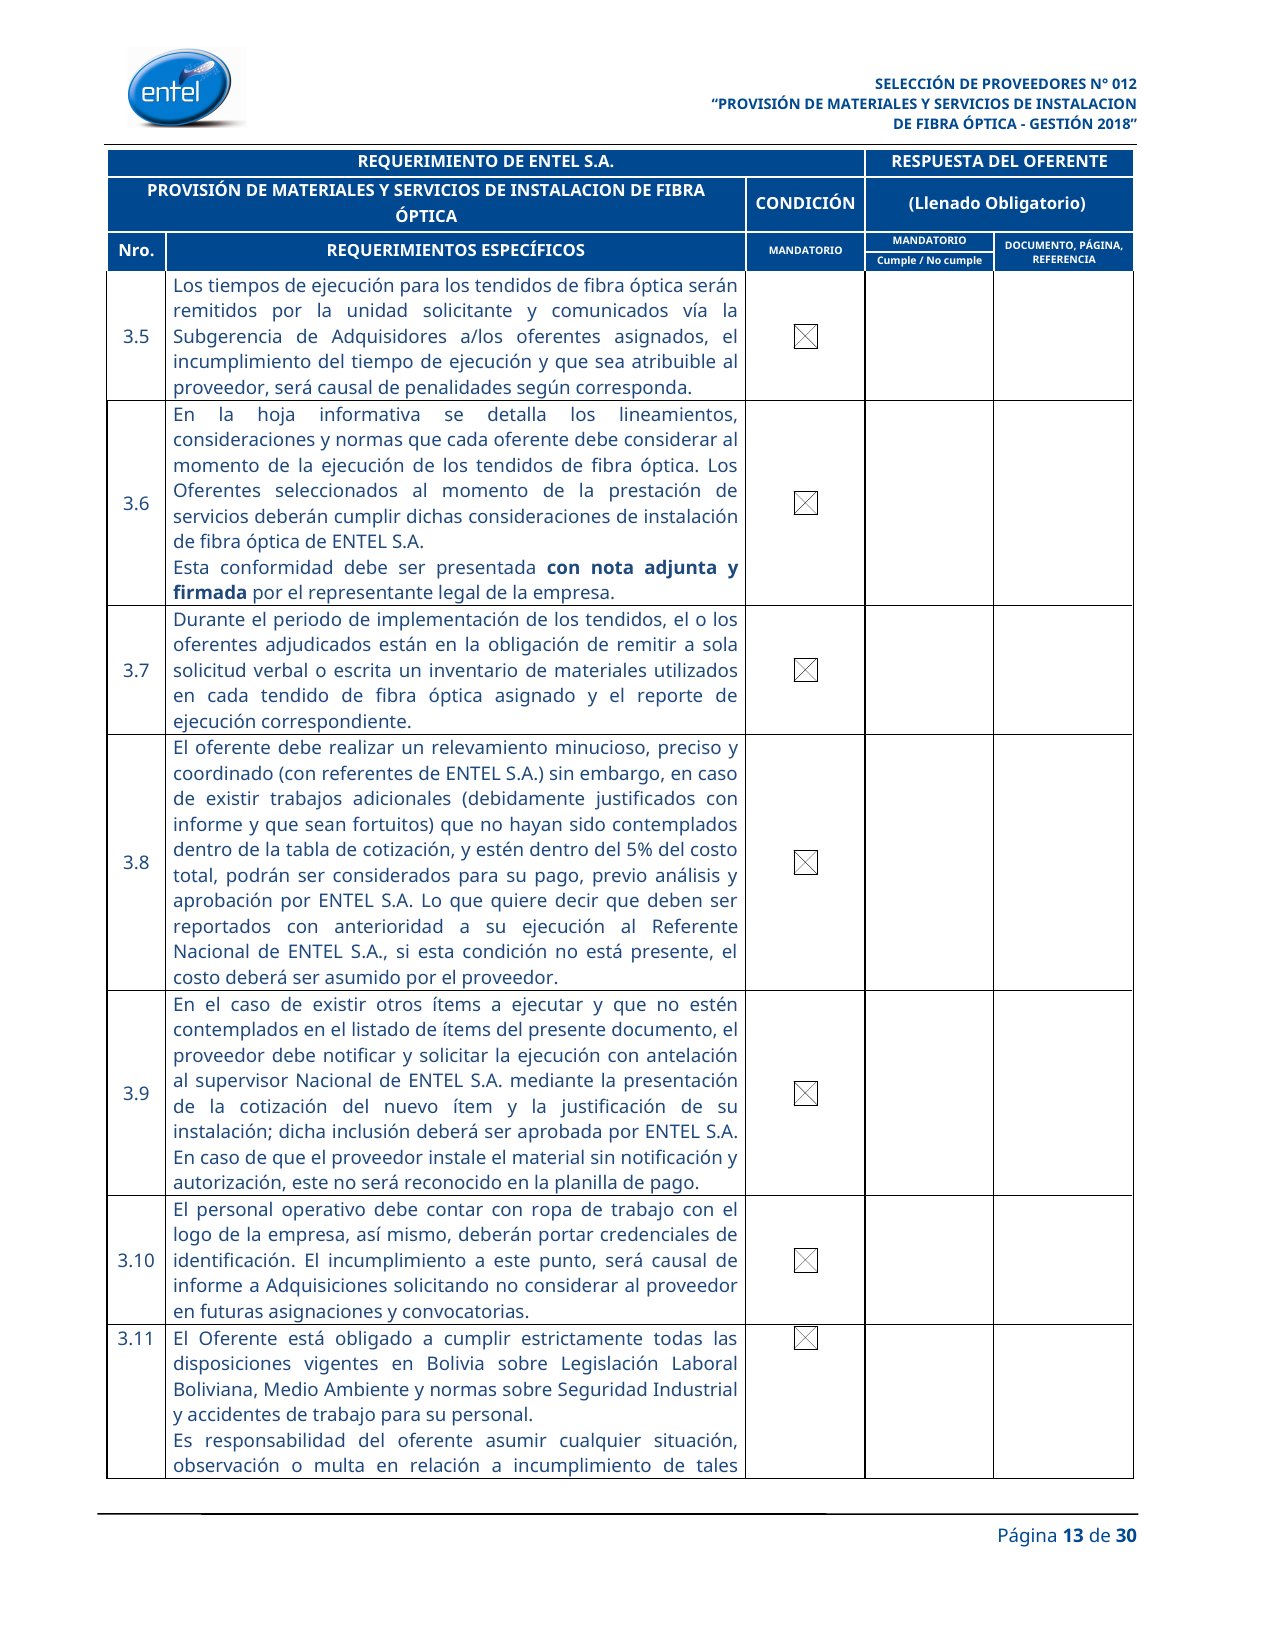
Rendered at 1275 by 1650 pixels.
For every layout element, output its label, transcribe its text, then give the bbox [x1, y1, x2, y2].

table_cell Cumple / No cumple [866, 253, 993, 271]
table_cell [746, 273, 864, 400]
table_cell [866, 401, 993, 605]
table_cell En la hoja informativa se detalla los lineamientos, consideraciones y normas que cada oferente debe considerar al momento de la ejecución de los tendidos de fibra óptica. Los Oferentes seleccionados al momento de la prestación de servicios deberán cumplir dichas consideraciones de instalación de fibra óptica de ENTEL S.A. Esta conformidad debe ser presentada con nota adjunta y firmada por el representante legal de la empresa. [166, 401, 745, 605]
table_cell [866, 606, 993, 734]
table_cell [994, 271, 1133, 400]
table_cell [746, 735, 864, 990]
table_cell 3.5 [107, 273, 165, 400]
table_cell En el caso de existir otros ítems a ejecutar y que no estén contemplados en el listado de ítems del presente documento, el proveedor debe notificar y solicitar la ejecución con antelación al supervisor Nacional de ENTEL S.A. mediante la presentación de la cotización del nuevo ítem y la justificación de su instalación; dicha inclusión deberá ser aprobada por ENTEL S.A. En caso de que el proveedor instale el material sin notificación y autorización, este no será reconocido en la planilla de pago. [166, 991, 745, 1195]
table_cell [866, 1196, 993, 1324]
table_cell 3.8 [108, 735, 165, 990]
table_cell 3.7 [108, 606, 165, 734]
table_cell 3.9 [108, 991, 165, 1195]
table_cell [746, 606, 864, 734]
table_cell Durante el periodo de implementación de los tendidos, el o los oferentes adjudicados están en la obligación de remitir a sola solicitud verbal o escrita un inventario de materiales utilizados en cada tendido de fibra óptica asignado y el reporte de ejecución correspondiente. [166, 606, 745, 734]
table_cell Los tiempos de ejecución para los tendidos de fibra óptica serán remitidos por la unidad solicitante y comunicados vía la Subgerencia de Adquisidores a/los oferentes asignados, el incumplimiento del tiempo de ejecución y que sea atribuible al proveedor, será causal de penalidades según corresponda. [166, 273, 745, 400]
table_cell [746, 1325, 864, 1478]
table_cell [866, 273, 993, 400]
table_cell 3.6 [108, 401, 165, 605]
table_cell [746, 991, 864, 1195]
table_cell REQUERIMIENTOS ESPECÍFICOS [167, 233, 745, 271]
table_cell [746, 1196, 864, 1324]
table_cell [994, 734, 1133, 990]
table_cell MANDATORIO [747, 233, 864, 271]
table_cell [994, 1195, 1133, 1324]
table_cell [746, 401, 864, 605]
table_cell [994, 605, 1133, 734]
picture [127, 47, 247, 128]
table_cell Nro. [108, 233, 165, 271]
table_header RESPUESTA DEL OFERENTE [866, 150, 1133, 176]
table_cell [994, 400, 1133, 605]
table_cell [866, 735, 993, 990]
table_cell [866, 1325, 993, 1478]
table_cell CONDICIÓN [747, 178, 864, 231]
table_cell MANDATORIO [866, 233, 993, 251]
table_header REQUERIMIENTO DE ENTEL S.A. [108, 150, 864, 176]
table_cell 3.10 [108, 1196, 165, 1324]
table_cell 3.11 [108, 1325, 165, 1478]
table_cell [994, 1324, 1133, 1478]
table_cell [994, 990, 1133, 1195]
table_cell PROVISIÓN DE MATERIALES Y SERVICIOS DE INSTALACION DE FIBRA ÓPTICA [108, 178, 745, 231]
table_cell El personal operativo debe contar con ropa de trabajo con el logo de la empresa, así mismo, deberán portar credenciales de identificación. El incumplimiento a este punto, será causal de informe a Adquisiciones solicitando no considerar al proveedor en futuras asignaciones y convocatorias. [166, 1196, 745, 1324]
table_cell DOCUMENTO, PÁGINA, REFERENCIA [995, 233, 1133, 271]
table_cell (Llenado Obligatorio) [866, 178, 1133, 231]
table_cell El oferente debe realizar un relevamiento minucioso, preciso y coordinado (con referentes de ENTEL S.A.) sin embargo, en caso de existir trabajos adicionales (debidamente justificados con informe y que sean fortuitos) que no hayan sido contemplados dentro de la tabla de cotización, y estén dentro del 5% del costo total, podrán ser considerados para su pago, previo análisis y aprobación por ENTEL S.A. Lo que quiere decir que deben ser reportados con anterioridad a su ejecución al Referente Nacional de ENTEL S.A., si esta condición no está presente, el costo deberá ser asumido por el proveedor. [166, 735, 745, 990]
table_cell [866, 991, 993, 1195]
